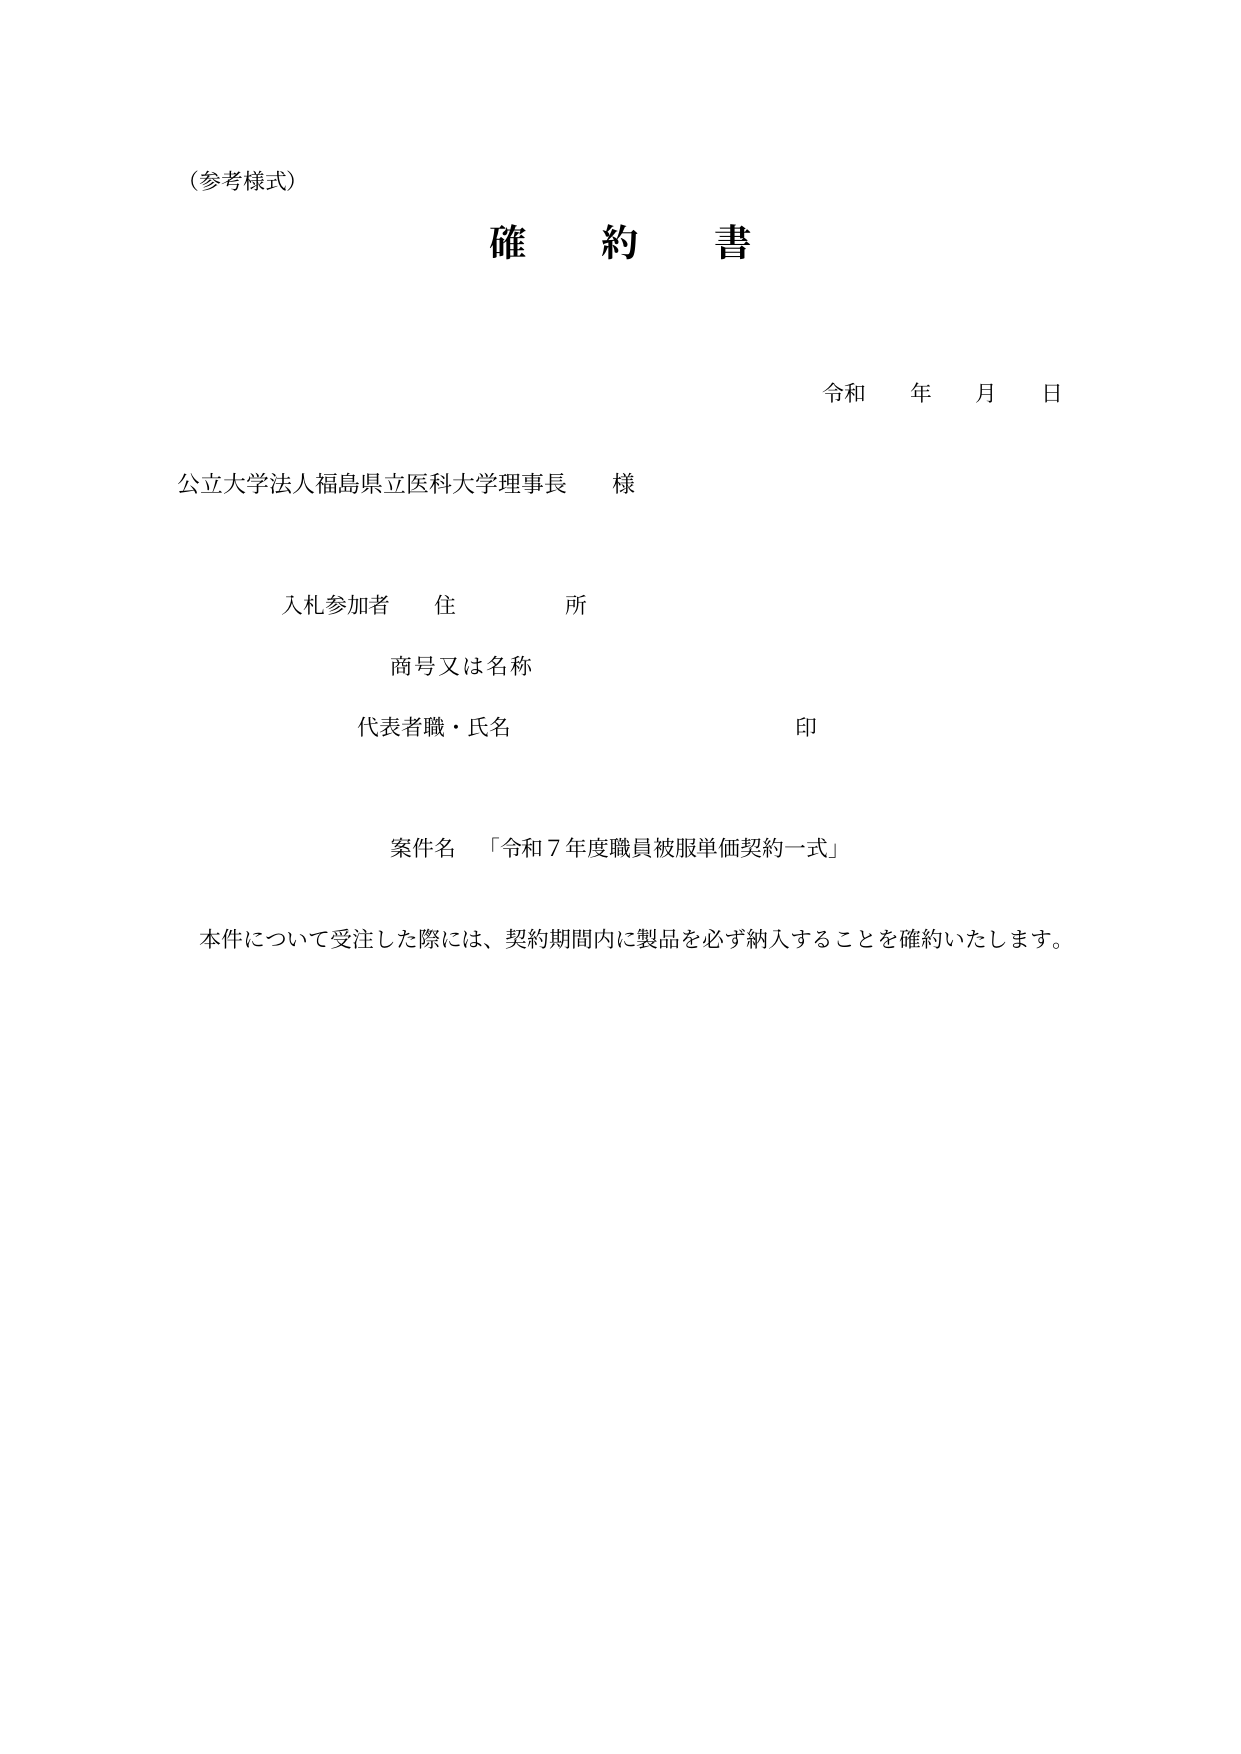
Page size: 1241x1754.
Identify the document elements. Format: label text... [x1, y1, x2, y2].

text （参考様式） [177, 149, 1063, 210]
text 入札参加者 住 所 [177, 574, 1063, 634]
text 確 約 書 [177, 210, 1063, 271]
text 本件について受注した際には、契約期間内に製品を必ず納入することを確約いたします。 [177, 907, 1063, 968]
text 公立大学法人福島県立医科大学理事長 様 [177, 453, 1063, 513]
text 商号又は名称 [177, 634, 1063, 695]
text 令和 年 月 日 [177, 362, 1063, 422]
text 代表者職・氏名 印 [177, 695, 1063, 756]
text 案件名 「令和７年度職員被服単価契約一式」 [177, 816, 1063, 877]
